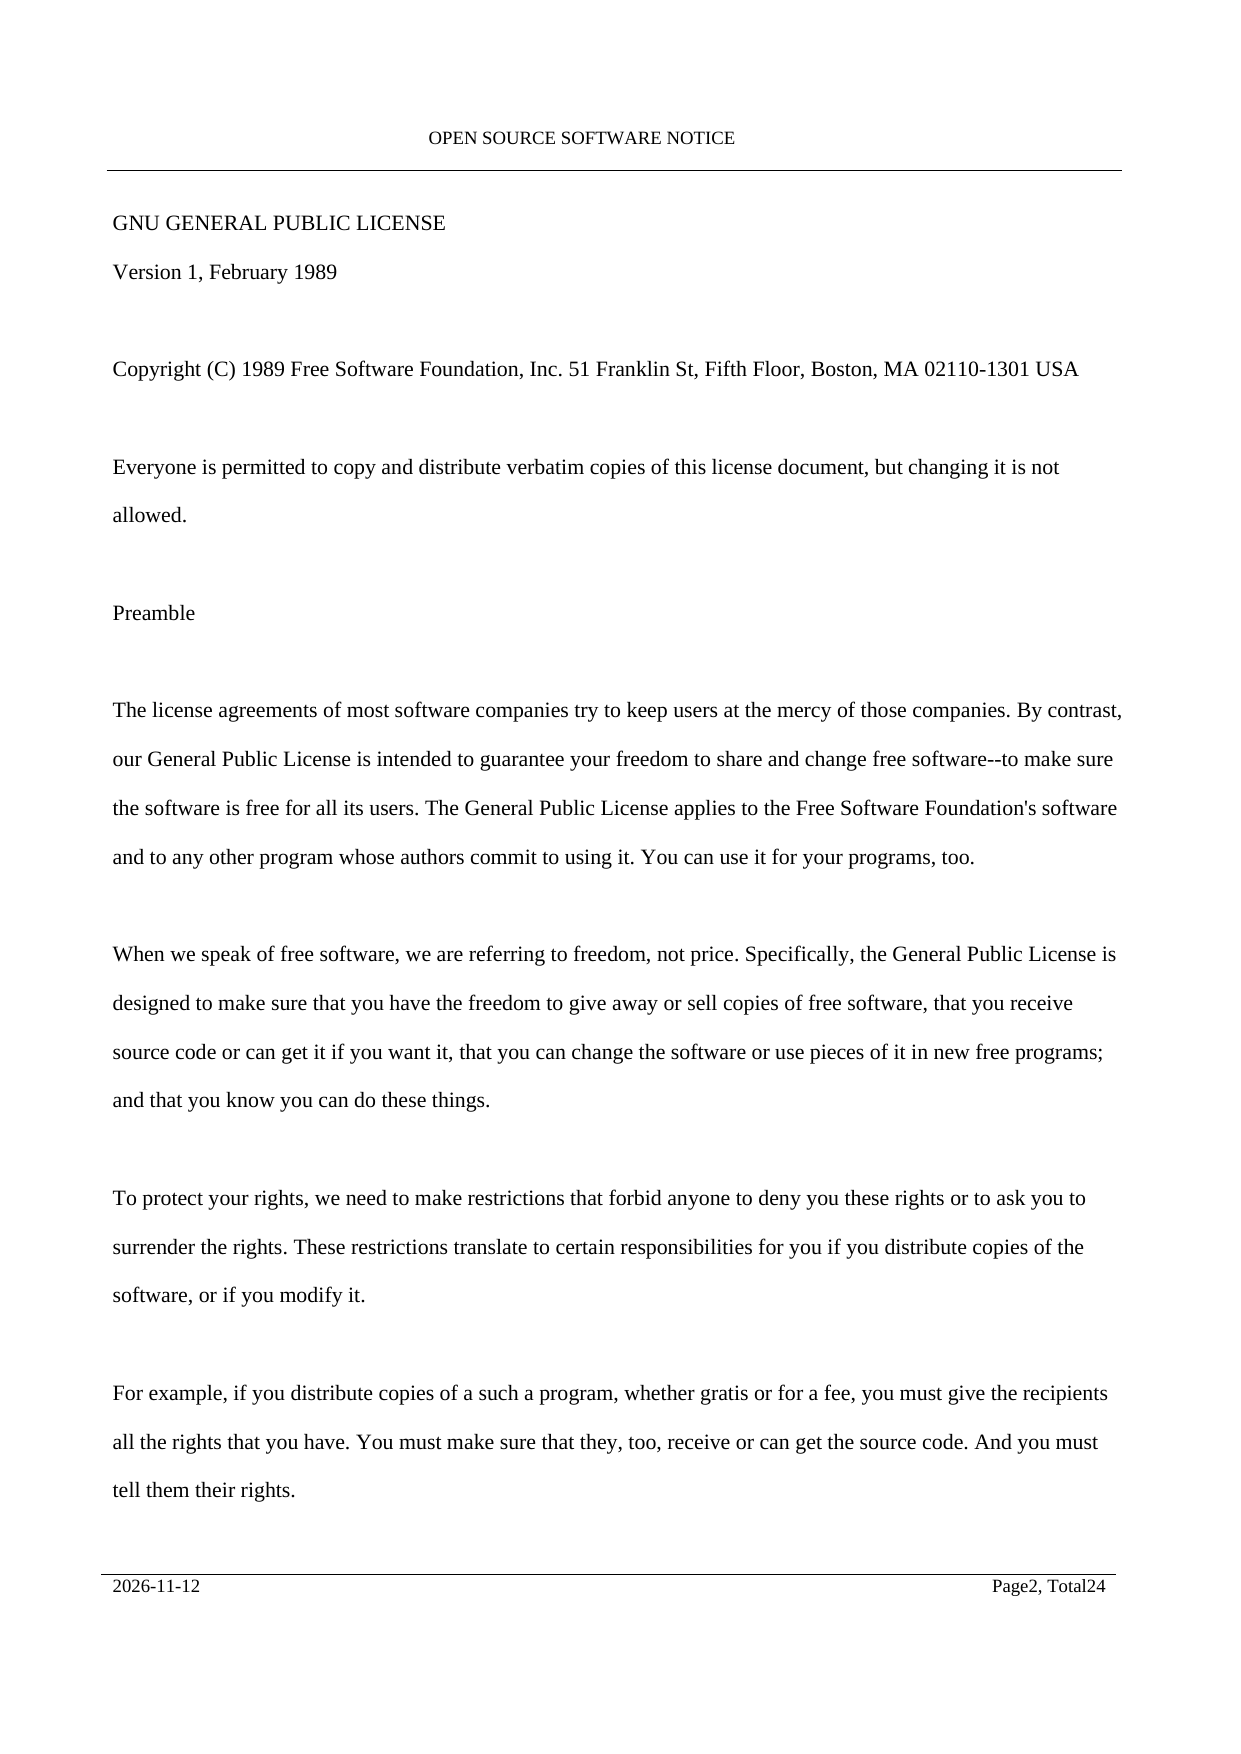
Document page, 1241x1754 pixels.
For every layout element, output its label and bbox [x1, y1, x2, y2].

text [112, 206, 1128, 1506]
